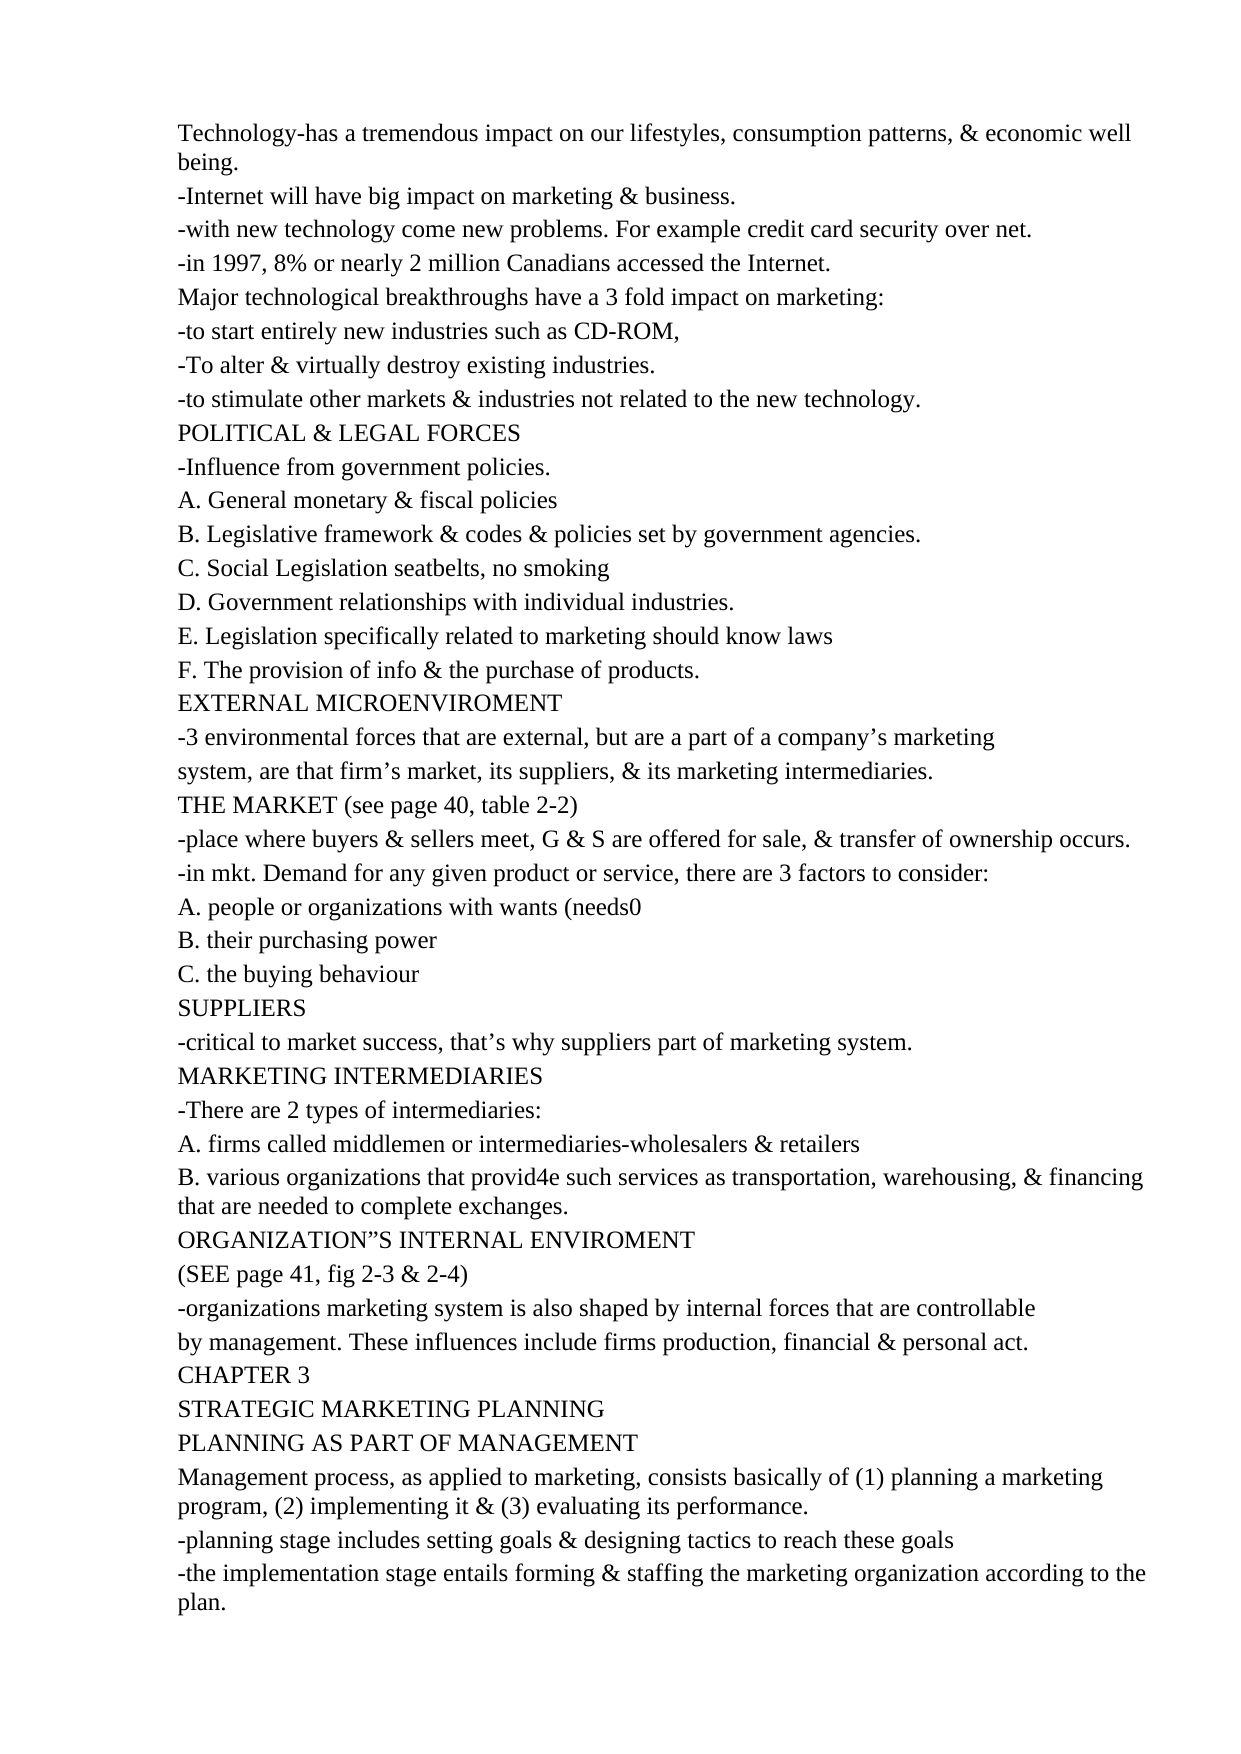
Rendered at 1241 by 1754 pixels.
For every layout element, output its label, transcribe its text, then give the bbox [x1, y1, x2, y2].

text -to stimulate other markets & industries not related to the new technology. [177, 384, 1152, 413]
text -to start entirely new industries such as CD-ROM, [177, 316, 1152, 345]
text F. The provision of info & the purchase of products. [177, 655, 1152, 683]
text B. Legislative framework & codes & policies set by government agencies. [177, 519, 1152, 548]
text E. Legislation specifically related to marketing should know laws [177, 621, 1152, 649]
text -organizations marketing system is also shaped by internal forces that are controllable [177, 1293, 1152, 1322]
text (SEE page 41, fig 2-3 & 2-4) [177, 1259, 1152, 1288]
text -3 environmental forces that are external, but are a part of a company’s marketing [177, 722, 1152, 751]
text THE MARKET (see page 40, table 2-2) [177, 790, 1152, 819]
text D. Government relationships with individual industries. [177, 587, 1152, 616]
text Management process, as applied to marketing, consists basically of (1) planning a marketing program, (2) implementing it & (3) evaluating its performance. [177, 1462, 1152, 1519]
text -with new technology come new problems. For example credit card security over net. [177, 214, 1152, 243]
text -place where buyers & sellers meet, G & S are offered for sale, & transfer of ownership occurs. [177, 824, 1152, 853]
text POLITICAL & LEGAL FORCES [177, 418, 1152, 446]
text -in 1997, 8% or nearly 2 million Canadians accessed the Internet. [177, 248, 1152, 277]
text -the implementation stage entails forming & staffing the marketing organization according to the plan. [177, 1558, 1152, 1616]
text ORGANIZATION”S INTERNAL ENVIROMENT [177, 1225, 1152, 1254]
text -There are 2 types of intermediaries: [177, 1095, 1152, 1123]
text system, are that firm’s market, its suppliers, & its marketing intermediaries. [177, 756, 1152, 785]
text B. their purchasing power [177, 926, 1152, 954]
text -planning stage includes setting goals & designing tactics to reach these goals [177, 1525, 1152, 1553]
text -in mkt. Demand for any given product or service, there are 3 factors to consider: [177, 858, 1152, 887]
text A. firms called middlemen or intermediaries-wholesalers & retailers [177, 1129, 1152, 1157]
text Major technological breakthroughs have a 3 fold impact on marketing: [177, 282, 1152, 311]
text SUPPLIERS [177, 993, 1152, 1022]
text -To alter & virtually destroy existing industries. [177, 350, 1152, 379]
text CHAPTER 3 [177, 1361, 1152, 1389]
text PLANNING AS PART OF MANAGEMENT [177, 1428, 1152, 1457]
text Technology-has a tremendous impact on our lifestyles, consumption patterns, & economic well being. [177, 118, 1152, 176]
text A. General monetary & fiscal policies [177, 485, 1152, 514]
text MARKETING INTERMEDIARIES [177, 1061, 1152, 1090]
text by management. These influences include firms production, financial & personal act. [177, 1327, 1152, 1355]
text C. the buying behaviour [177, 959, 1152, 988]
text -critical to market success, that’s why suppliers part of marketing system. [177, 1027, 1152, 1056]
text A. people or organizations with wants (needs0 [177, 892, 1152, 920]
text C. Social Legislation seatbelts, no smoking [177, 553, 1152, 582]
text B. various organizations that provid4e such services as transportation, warehousing, & financing that are needed to complete exchanges. [177, 1162, 1152, 1220]
text EXTERNAL MICROENVIROMENT [177, 688, 1152, 717]
text STRATEGIC MARKETING PLANNING [177, 1394, 1152, 1423]
text -Influence from government policies. [177, 452, 1152, 480]
text -Internet will have big impact on marketing & business. [177, 181, 1152, 209]
